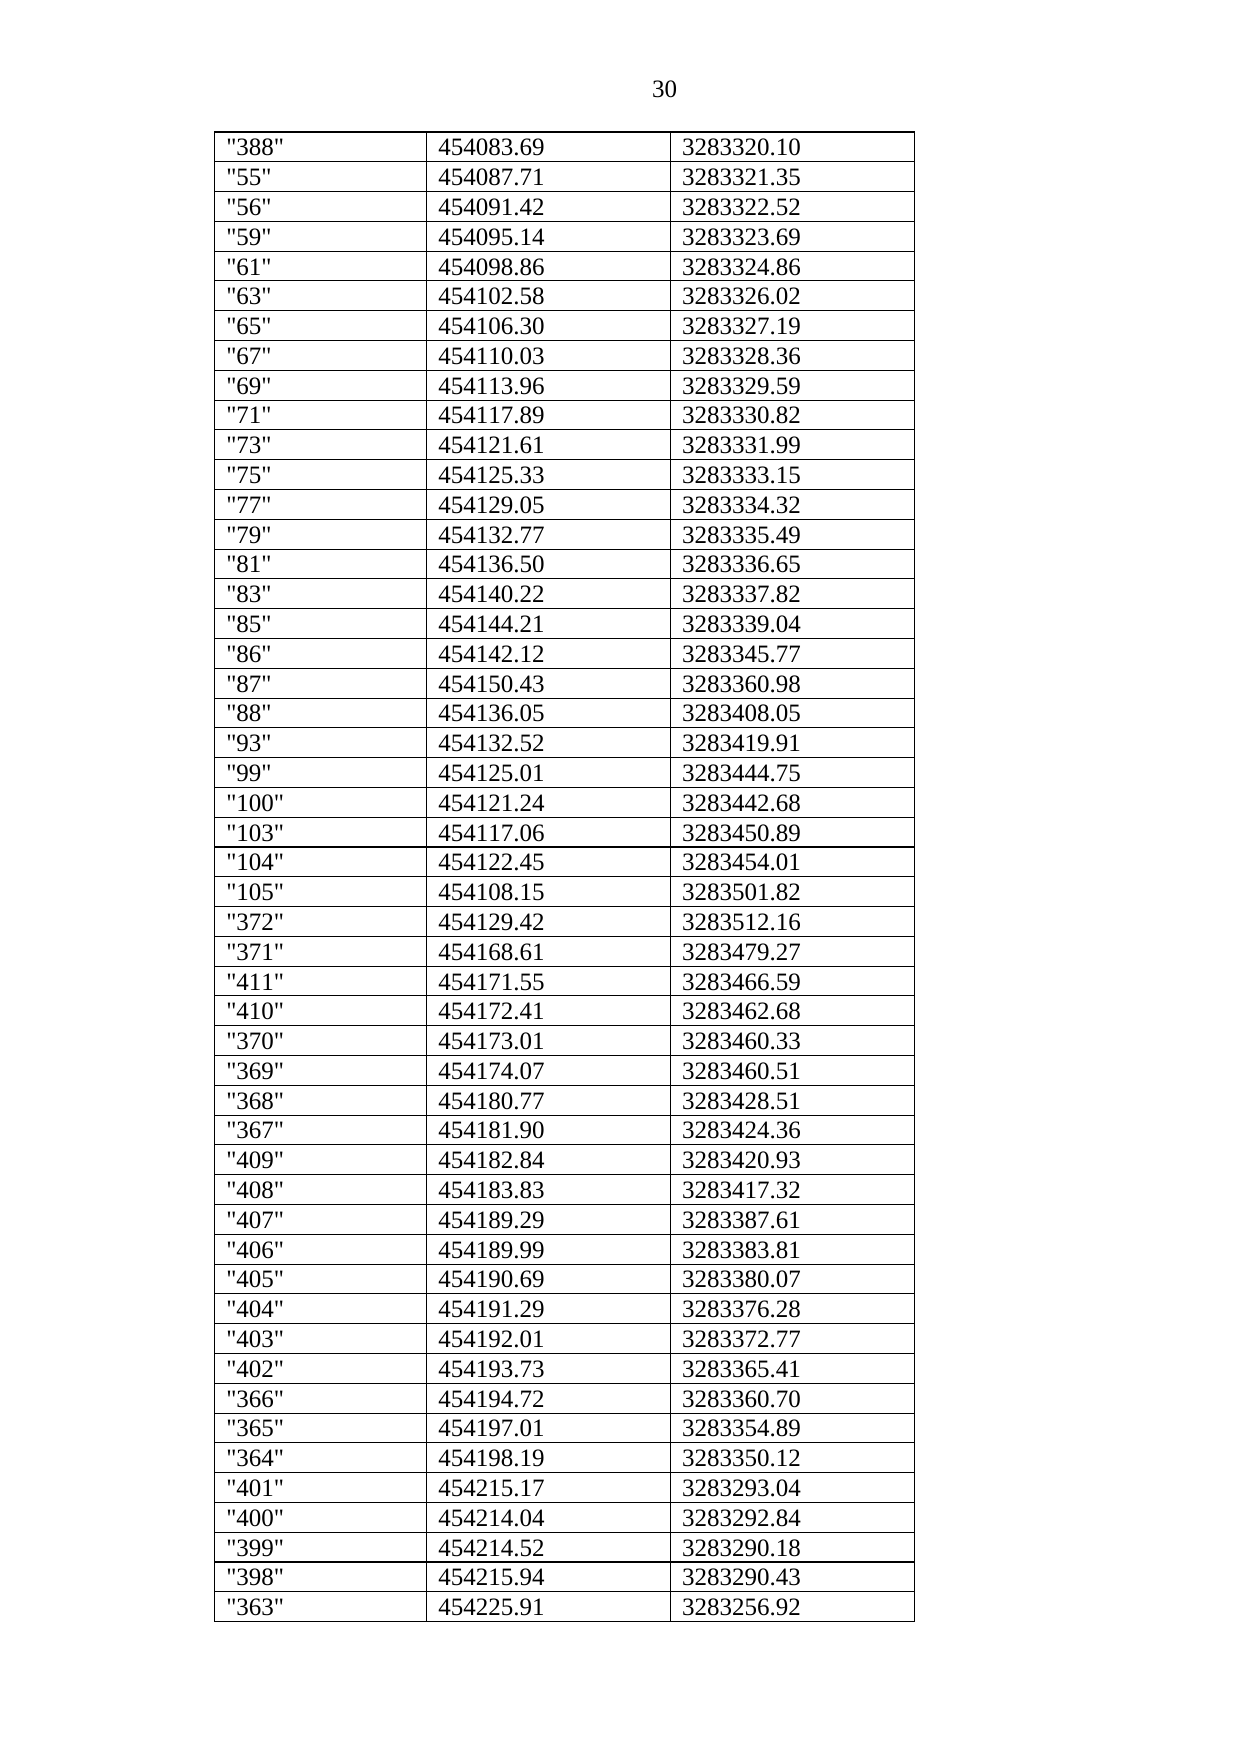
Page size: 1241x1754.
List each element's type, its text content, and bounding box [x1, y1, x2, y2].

table_cell 454132.77 [427, 520, 670, 548]
table_cell 454225.91 [427, 1592, 670, 1621]
table_cell 3283460.51 [671, 1056, 914, 1085]
table_cell 3283323.69 [671, 222, 914, 251]
table_cell 454174.07 [427, 1056, 670, 1085]
table_cell 454102.58 [427, 281, 670, 310]
table_cell 3283354.89 [671, 1414, 914, 1442]
table_cell 454117.89 [427, 401, 670, 429]
table_cell 454129.05 [427, 490, 670, 519]
table_cell "100" [215, 788, 426, 817]
table_cell "402" [215, 1354, 426, 1383]
table_cell 454194.72 [427, 1384, 670, 1412]
table_cell 454142.12 [427, 639, 670, 668]
table_cell 454125.01 [427, 758, 670, 787]
table_cell 454181.90 [427, 1116, 670, 1144]
table_cell 3283460.33 [671, 1026, 914, 1055]
table_cell 3283450.89 [671, 818, 914, 846]
table_cell "408" [215, 1175, 426, 1204]
table_cell "366" [215, 1384, 426, 1412]
table_cell "88" [215, 699, 426, 727]
table_cell 454182.84 [427, 1145, 670, 1174]
table_cell 454144.21 [427, 609, 670, 638]
table_cell "411" [215, 967, 426, 995]
table_cell "77" [215, 490, 426, 519]
table_cell 454121.24 [427, 788, 670, 817]
table_cell 3283333.15 [671, 460, 914, 489]
table_cell "364" [215, 1443, 426, 1472]
table_cell "75" [215, 460, 426, 489]
table_cell "81" [215, 550, 426, 578]
table_cell 454168.61 [427, 937, 670, 966]
table_cell 454214.52 [427, 1533, 670, 1561]
table_cell 454150.43 [427, 669, 670, 697]
table_cell "105" [215, 877, 426, 906]
table_cell 454172.41 [427, 996, 670, 1025]
table_cell 3283387.61 [671, 1205, 914, 1234]
table_cell 3283334.32 [671, 490, 914, 519]
table_cell 454140.22 [427, 579, 670, 608]
table_cell 3283290.18 [671, 1533, 914, 1561]
table_cell "63" [215, 281, 426, 310]
table_cell 3283383.81 [671, 1235, 914, 1263]
table_cell "104" [215, 848, 426, 876]
table_cell 454191.29 [427, 1294, 670, 1323]
table_cell 454214.04 [427, 1503, 670, 1532]
table_cell 454183.83 [427, 1175, 670, 1204]
table_cell "86" [215, 639, 426, 668]
table_cell 3283293.04 [671, 1473, 914, 1502]
table_cell 454189.29 [427, 1205, 670, 1234]
table_cell 454189.99 [427, 1235, 670, 1263]
table_cell 3283376.28 [671, 1294, 914, 1323]
table_cell "407" [215, 1205, 426, 1234]
table_cell 3283326.02 [671, 281, 914, 310]
table_cell 3283501.82 [671, 877, 914, 906]
table_cell 454129.42 [427, 907, 670, 936]
table_cell 454171.55 [427, 967, 670, 995]
table_cell 3283420.93 [671, 1145, 914, 1174]
table_cell 3283417.32 [671, 1175, 914, 1204]
table_cell 3283290.43 [671, 1563, 914, 1591]
table_cell 3283372.77 [671, 1324, 914, 1353]
table_cell 3283419.91 [671, 728, 914, 757]
table_cell 3283380.07 [671, 1265, 914, 1293]
table_cell "388" [215, 133, 426, 161]
table_cell 454098.86 [427, 252, 670, 280]
table_cell "363" [215, 1592, 426, 1621]
table_cell "369" [215, 1056, 426, 1085]
table_cell 454122.45 [427, 848, 670, 876]
table_cell 3283329.59 [671, 371, 914, 399]
table_cell 3283350.12 [671, 1443, 914, 1472]
table_cell 454108.15 [427, 877, 670, 906]
table_cell 3283462.68 [671, 996, 914, 1025]
table_cell "405" [215, 1265, 426, 1293]
table_cell 3283324.86 [671, 252, 914, 280]
table_cell "406" [215, 1235, 426, 1263]
table_cell 454136.50 [427, 550, 670, 578]
table_cell 454106.30 [427, 311, 670, 340]
table_cell 3283320.10 [671, 133, 914, 161]
table_cell "365" [215, 1414, 426, 1442]
table_cell 3283336.65 [671, 550, 914, 578]
table_cell 454197.01 [427, 1414, 670, 1442]
table_cell "367" [215, 1116, 426, 1144]
table_cell 3283292.84 [671, 1503, 914, 1532]
table_cell "401" [215, 1473, 426, 1502]
table_cell 454215.17 [427, 1473, 670, 1502]
table_cell "370" [215, 1026, 426, 1055]
table_cell "368" [215, 1086, 426, 1114]
table_cell "403" [215, 1324, 426, 1353]
table_cell 454198.19 [427, 1443, 670, 1472]
table_cell 3283339.04 [671, 609, 914, 638]
table_cell 3283479.27 [671, 937, 914, 966]
table_cell 454192.01 [427, 1324, 670, 1353]
table_cell 3283444.75 [671, 758, 914, 787]
table_cell 3283454.01 [671, 848, 914, 876]
table_cell 3283466.59 [671, 967, 914, 995]
table_cell "65" [215, 311, 426, 340]
table_cell "83" [215, 579, 426, 608]
table_cell "409" [215, 1145, 426, 1174]
table_cell 454173.01 [427, 1026, 670, 1055]
table_cell "404" [215, 1294, 426, 1323]
table_cell 3283321.35 [671, 162, 914, 191]
table_cell 3283360.70 [671, 1384, 914, 1412]
table_cell "399" [215, 1533, 426, 1561]
table_cell 3283331.99 [671, 430, 914, 459]
table_cell 3283360.98 [671, 669, 914, 697]
table_cell "87" [215, 669, 426, 697]
table_cell "69" [215, 371, 426, 399]
table_cell 3283442.68 [671, 788, 914, 817]
table_cell 454091.42 [427, 192, 670, 221]
table_cell "99" [215, 758, 426, 787]
table_cell 3283328.36 [671, 341, 914, 370]
table_cell 454180.77 [427, 1086, 670, 1114]
table_cell "56" [215, 192, 426, 221]
table_cell "61" [215, 252, 426, 280]
table_cell 3283335.49 [671, 520, 914, 548]
table_cell 454095.14 [427, 222, 670, 251]
table_cell "55" [215, 162, 426, 191]
table_cell 454117.06 [427, 818, 670, 846]
table_cell 3283424.36 [671, 1116, 914, 1144]
table_cell "85" [215, 609, 426, 638]
table_cell 454136.05 [427, 699, 670, 727]
table_cell "103" [215, 818, 426, 846]
table_cell "59" [215, 222, 426, 251]
table_cell "372" [215, 907, 426, 936]
table_cell 3283365.41 [671, 1354, 914, 1383]
table_cell 3283330.82 [671, 401, 914, 429]
table_cell 3283512.16 [671, 907, 914, 936]
table_cell "371" [215, 937, 426, 966]
table_cell 454087.71 [427, 162, 670, 191]
table_cell 3283345.77 [671, 639, 914, 668]
table_cell "67" [215, 341, 426, 370]
table_cell 3283408.05 [671, 699, 914, 727]
table_cell "71" [215, 401, 426, 429]
table_cell 3283256.92 [671, 1592, 914, 1621]
table_cell 454215.94 [427, 1563, 670, 1591]
table_cell 454113.96 [427, 371, 670, 399]
table_cell 454110.03 [427, 341, 670, 370]
table_cell 454193.73 [427, 1354, 670, 1383]
table_cell 3283337.82 [671, 579, 914, 608]
table_cell 3283428.51 [671, 1086, 914, 1114]
table_cell 454125.33 [427, 460, 670, 489]
table_cell "73" [215, 430, 426, 459]
table_cell 454121.61 [427, 430, 670, 459]
table_cell "93" [215, 728, 426, 757]
table_cell "410" [215, 996, 426, 1025]
table_cell 454190.69 [427, 1265, 670, 1293]
table_cell "400" [215, 1503, 426, 1532]
table_cell 454083.69 [427, 133, 670, 161]
table_cell "79" [215, 520, 426, 548]
table_cell 454132.52 [427, 728, 670, 757]
table_cell "398" [215, 1563, 426, 1591]
table_cell 3283322.52 [671, 192, 914, 221]
table_cell 3283327.19 [671, 311, 914, 340]
